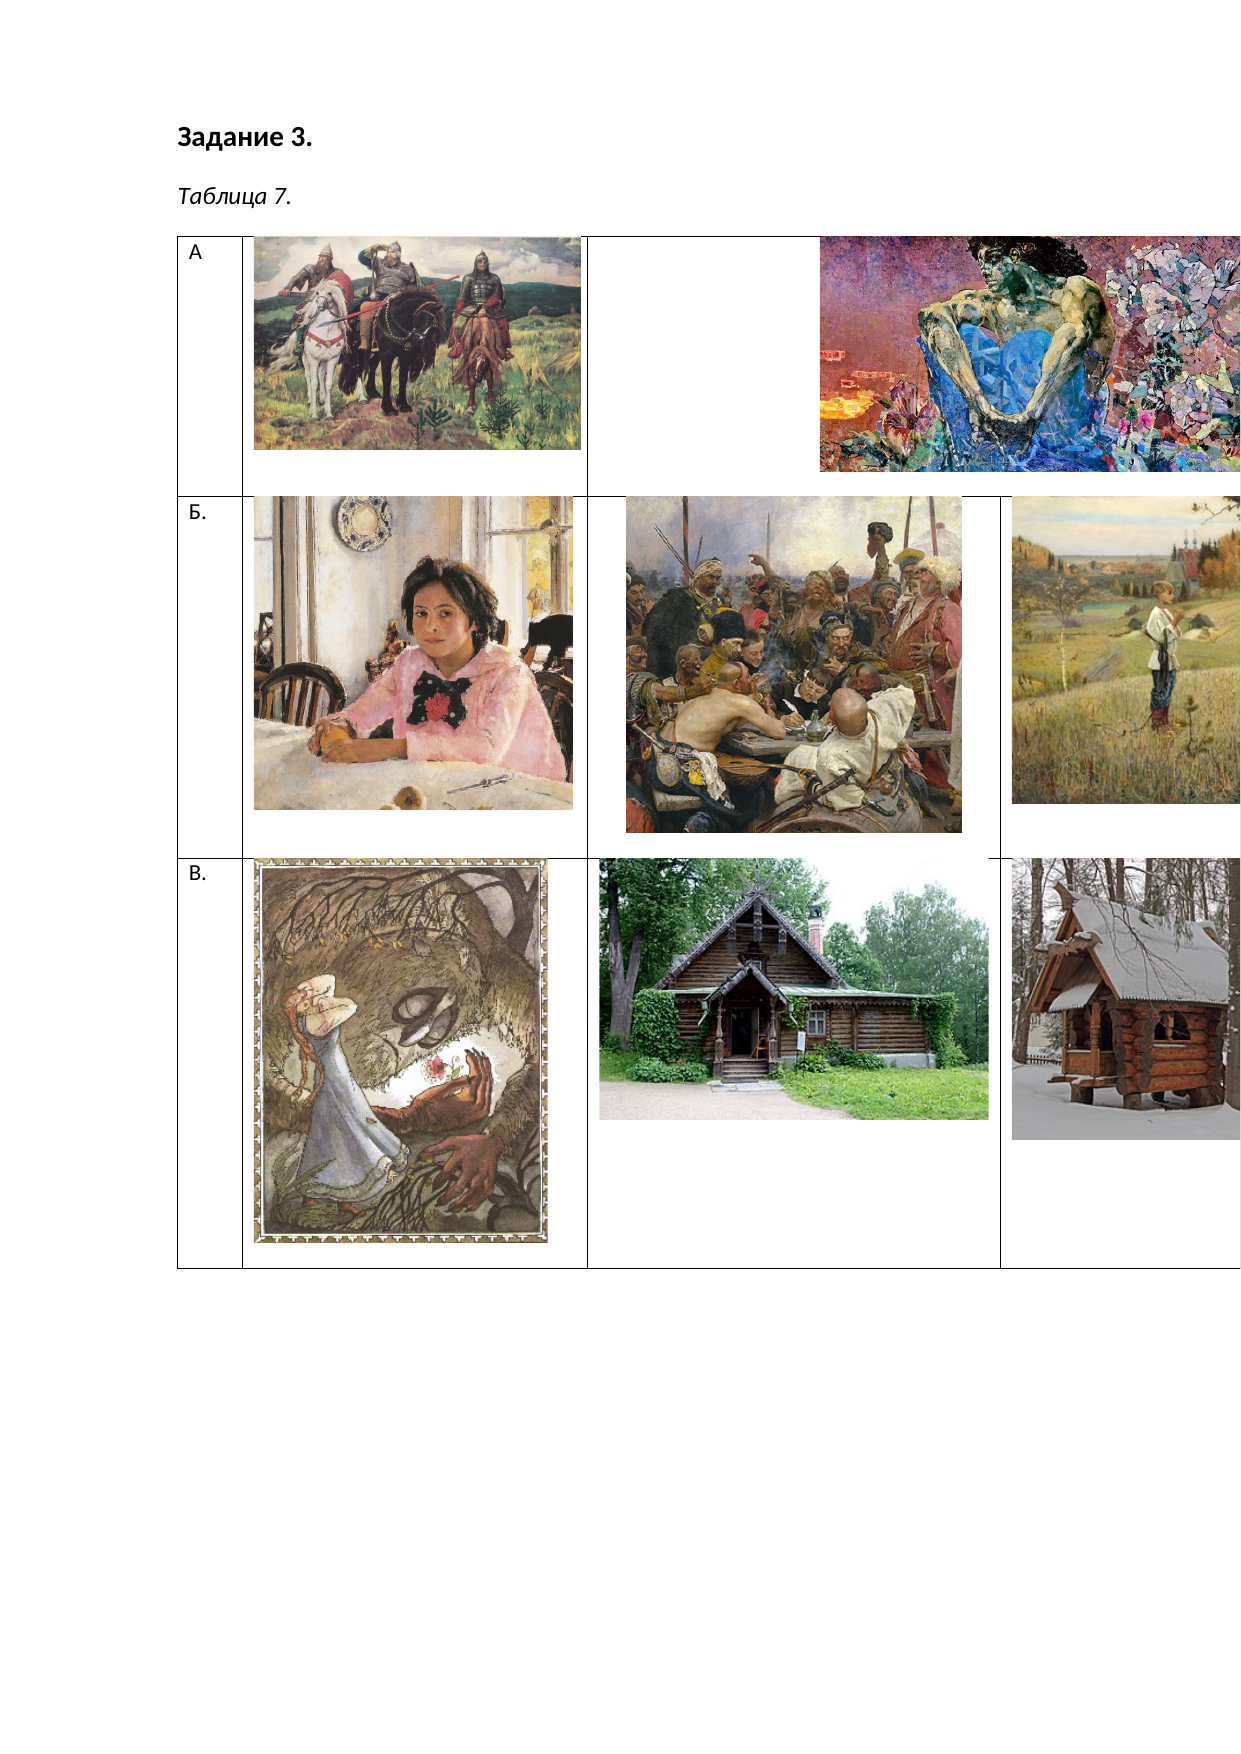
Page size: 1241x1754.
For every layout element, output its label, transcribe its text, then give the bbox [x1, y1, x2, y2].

text Задание 3. [177, 118, 1152, 154]
table_cell [588, 497, 1000, 857]
picture [599, 858, 989, 1120]
picture [819, 236, 1241, 472]
picture [1011, 496, 1241, 804]
text Таблица 7. [177, 180, 1152, 210]
table_cell Б. [178, 497, 242, 857]
table_header А [178, 237, 242, 496]
table_cell [1001, 497, 1240, 857]
table_cell [243, 859, 587, 1268]
table_cell В. [178, 859, 242, 1268]
picture [626, 496, 962, 833]
picture [1011, 858, 1241, 1140]
table_header [588, 237, 1240, 496]
table_header [243, 237, 587, 496]
picture [253, 858, 548, 1243]
table_cell [243, 497, 587, 857]
table_cell [588, 859, 1000, 1268]
picture [253, 236, 581, 450]
picture [253, 496, 573, 810]
table_cell [1001, 859, 1240, 1268]
